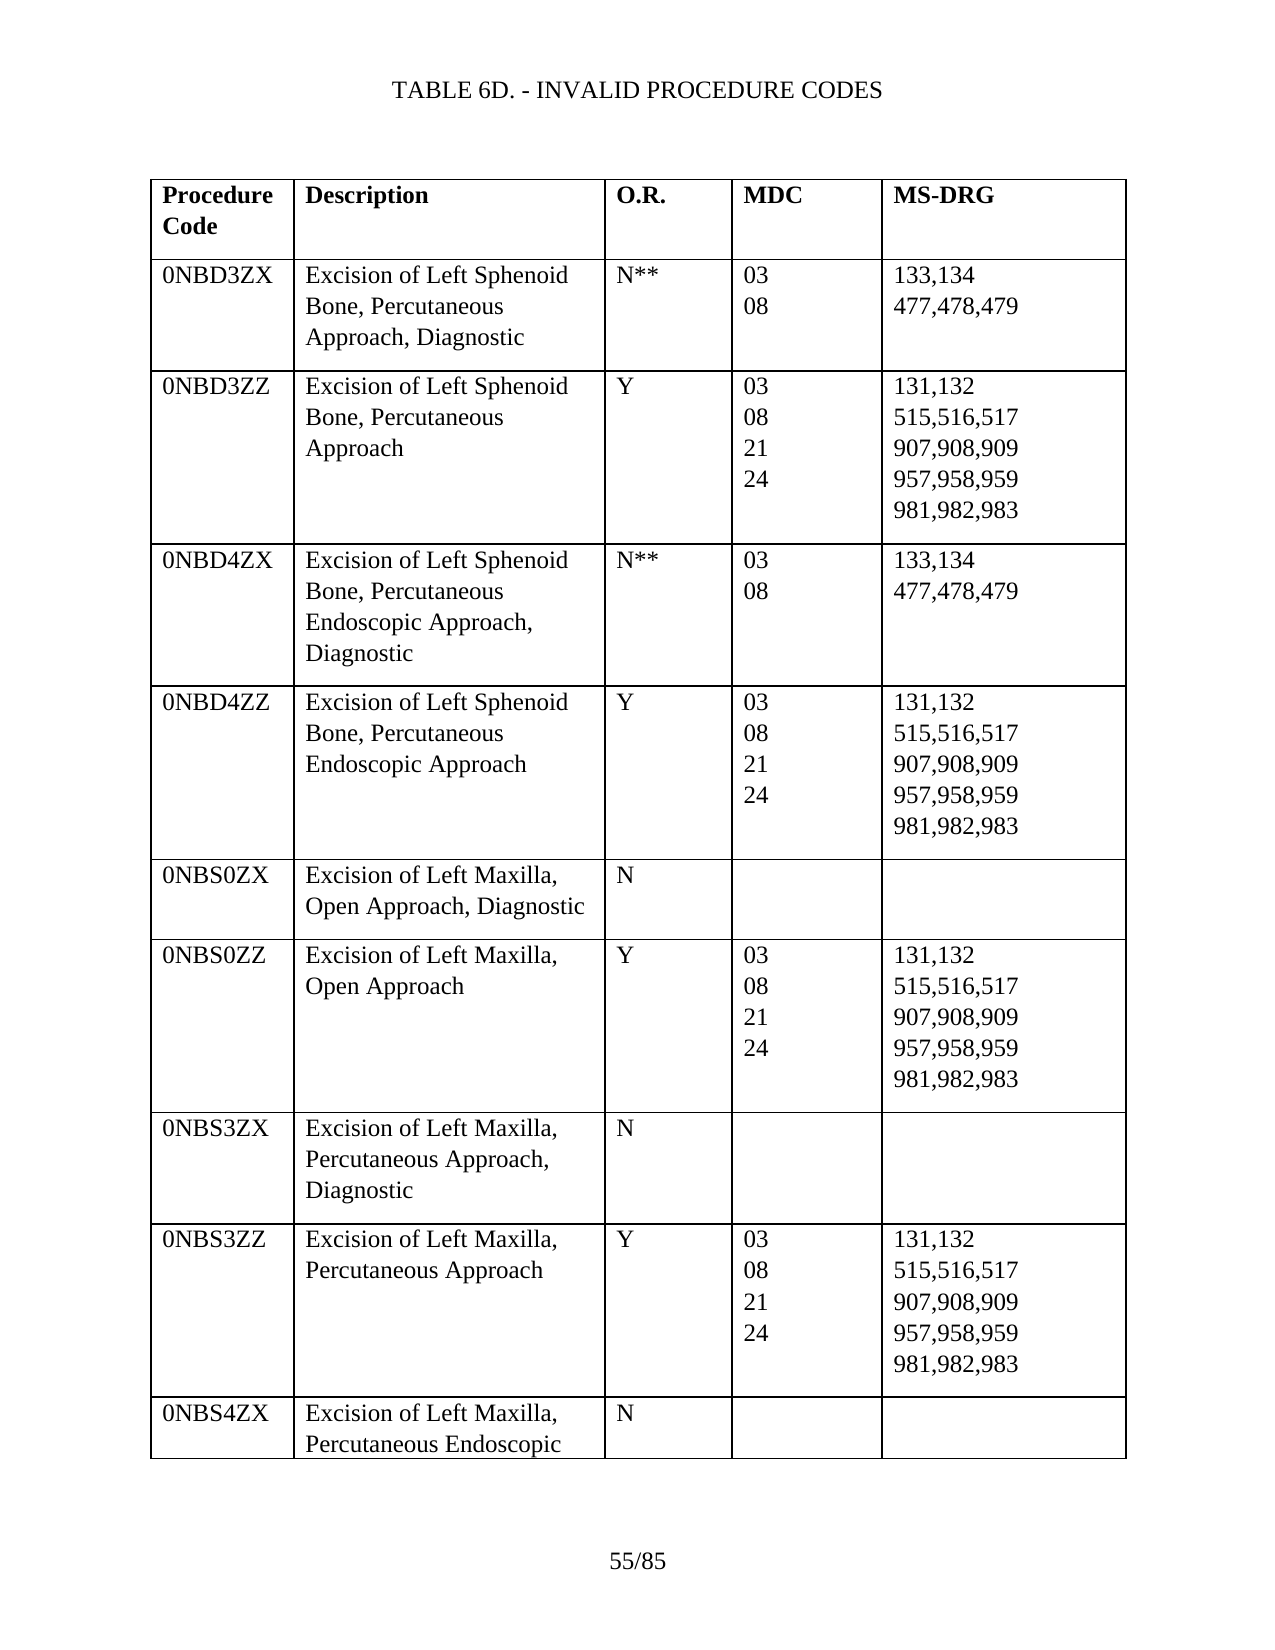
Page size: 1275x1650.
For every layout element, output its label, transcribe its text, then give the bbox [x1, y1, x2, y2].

table_cell 03 08 [733, 545, 881, 685]
table_header Description [295, 180, 604, 259]
table_cell N** [606, 260, 731, 370]
table_cell 0NBS3ZX [152, 1113, 293, 1223]
table_cell N [606, 1113, 731, 1223]
table_header Procedure Code [152, 180, 293, 259]
table_cell Excision of Left Maxilla, Open Approach [295, 940, 604, 1112]
table_cell N [606, 1398, 731, 1458]
table_header O.R. [606, 180, 731, 259]
table_cell 0NBS3ZZ [152, 1225, 293, 1396]
table_cell 131,132 515,516,517 907,908,909 957,958,959 981,982,983 [883, 687, 1125, 858]
table_header MS-DRG [883, 180, 1125, 259]
table_cell 0NBD3ZX [152, 260, 293, 370]
table_cell 0NBD3ZZ [152, 372, 293, 543]
table_cell 0NBS0ZZ [152, 940, 293, 1112]
table_cell Excision of Left Sphenoid Bone, Percutaneous Approach, Diagnostic [295, 260, 604, 370]
table_cell Y [606, 1225, 731, 1396]
table_header MDC [733, 180, 881, 259]
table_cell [883, 1225, 1125, 1396]
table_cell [883, 372, 1125, 543]
table_cell N** [606, 545, 731, 685]
table_cell 0NBS0ZX [152, 860, 293, 939]
table_cell 131,132 515,516,517 907,908,909 957,958,959 981,982,983 [883, 940, 1125, 1112]
table_cell [733, 1113, 881, 1223]
table_cell Excision of Left Sphenoid Bone, Percutaneous Endoscopic Approach, Diagnostic [295, 545, 604, 685]
table_cell 03 08 21 24 [733, 1225, 881, 1396]
table_cell [733, 860, 881, 939]
table_cell Excision of Left Maxilla, Percutaneous Approach, Diagnostic [295, 1113, 604, 1223]
table_cell 133,134 477,478,479 [883, 260, 1125, 370]
table_cell 133,134 477,478,479 [883, 545, 1125, 685]
table_cell 03 08 [733, 260, 881, 370]
table_cell Excision of Left Maxilla, Open Approach, Diagnostic [295, 860, 604, 939]
table_cell 0NBD4ZZ [152, 687, 293, 858]
table_cell 03 08 21 24 [733, 940, 881, 1112]
table_cell [733, 1398, 881, 1458]
table_cell 03 08 21 24 [733, 372, 881, 543]
table_cell [883, 1113, 1125, 1223]
table_cell Excision of Left Sphenoid Bone, Percutaneous Endoscopic Approach [295, 687, 604, 858]
table_cell 0NBS4ZX [152, 1398, 293, 1458]
table_cell Excision of Left Maxilla, Percutaneous Approach [295, 1225, 604, 1396]
table_cell Y [606, 372, 731, 543]
table_cell Excision of Left Sphenoid Bone, Percutaneous Approach [295, 372, 604, 543]
table_cell [883, 860, 1125, 939]
table_cell 03 08 21 24 [733, 687, 881, 858]
table_cell Y [606, 687, 731, 858]
table_cell [883, 1398, 1125, 1458]
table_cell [295, 1398, 604, 1458]
table_cell Y [606, 940, 731, 1112]
table_cell N [606, 860, 731, 939]
table_cell 0NBD4ZX [152, 545, 293, 685]
